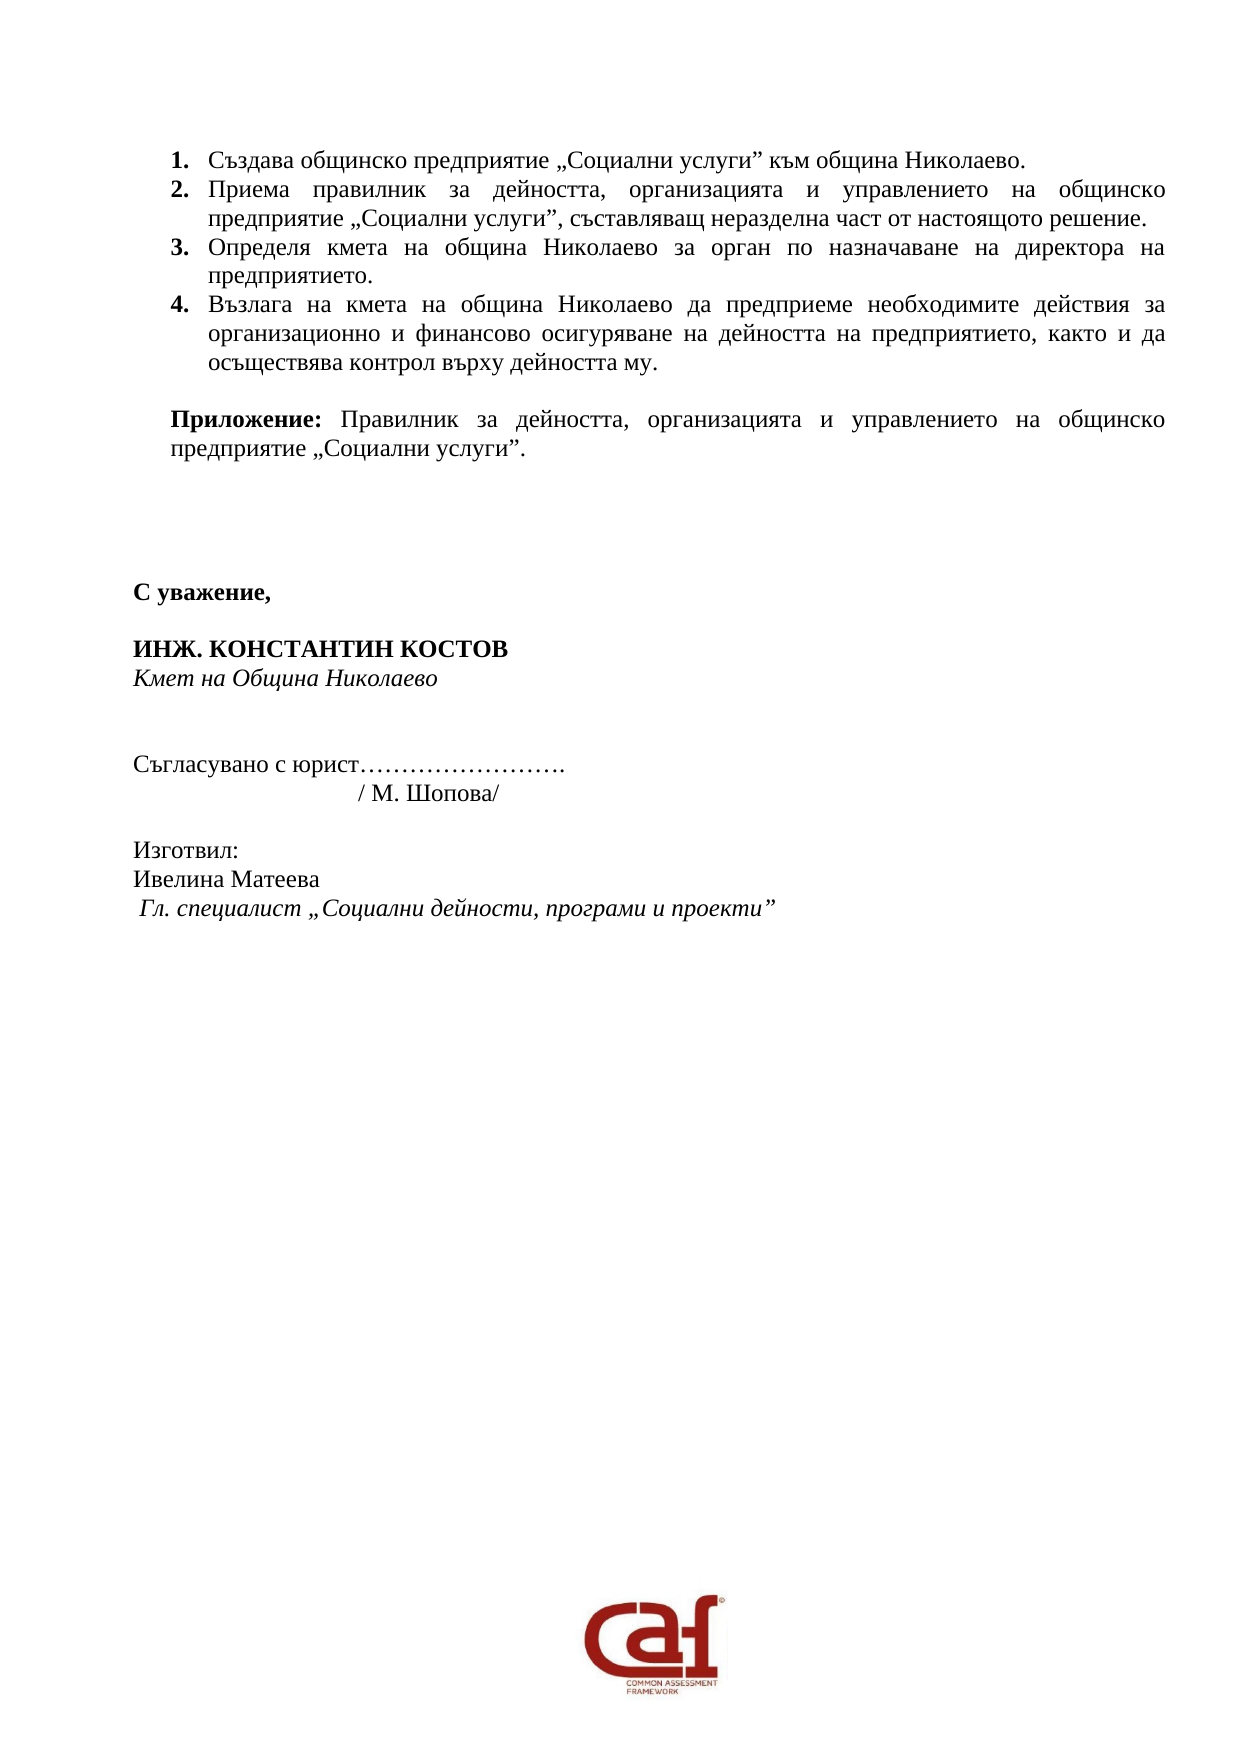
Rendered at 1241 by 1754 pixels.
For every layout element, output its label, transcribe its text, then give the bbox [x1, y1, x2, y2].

text Изготвил: [133, 835, 1167, 864]
text Гл. специалист „Социални дейности, програми и проекти” [133, 893, 1167, 922]
text С уважение, [133, 577, 1167, 605]
text Съгласувано с юрист……………………. [133, 749, 1167, 778]
list Определя кмета на община Николаево за орган по назначаване на директора на предприятието. [170, 232, 1167, 289]
list Възлага на кмета на община Николаево да предприеме необходимите действия за организационно и финансово осигуряване на дейността на предприятието, както и да осъществява контрол върху дейността му. [170, 289, 1167, 375]
text Кмет на Община Николаево [133, 663, 1167, 692]
text Приложение: Правилник за дейността, организацията и управлението на общинско предприятие „Социални услуги”. [170, 404, 1167, 462]
text / М. Шопова/ [133, 778, 1167, 807]
list Приема правилник за дейността, организацията и управлението на общинско предприятие „Социални услуги”, съставляващ неразделна част от настоящото решение. [170, 174, 1167, 232]
text Ивелина Матеева [133, 864, 1167, 893]
text ИНЖ. КОНСТАНТИН КОСТОВ [133, 634, 1167, 663]
picture [571, 1580, 728, 1709]
list Създава общинско предприятие „Социални услуги” към община Николаево. [170, 145, 1167, 174]
